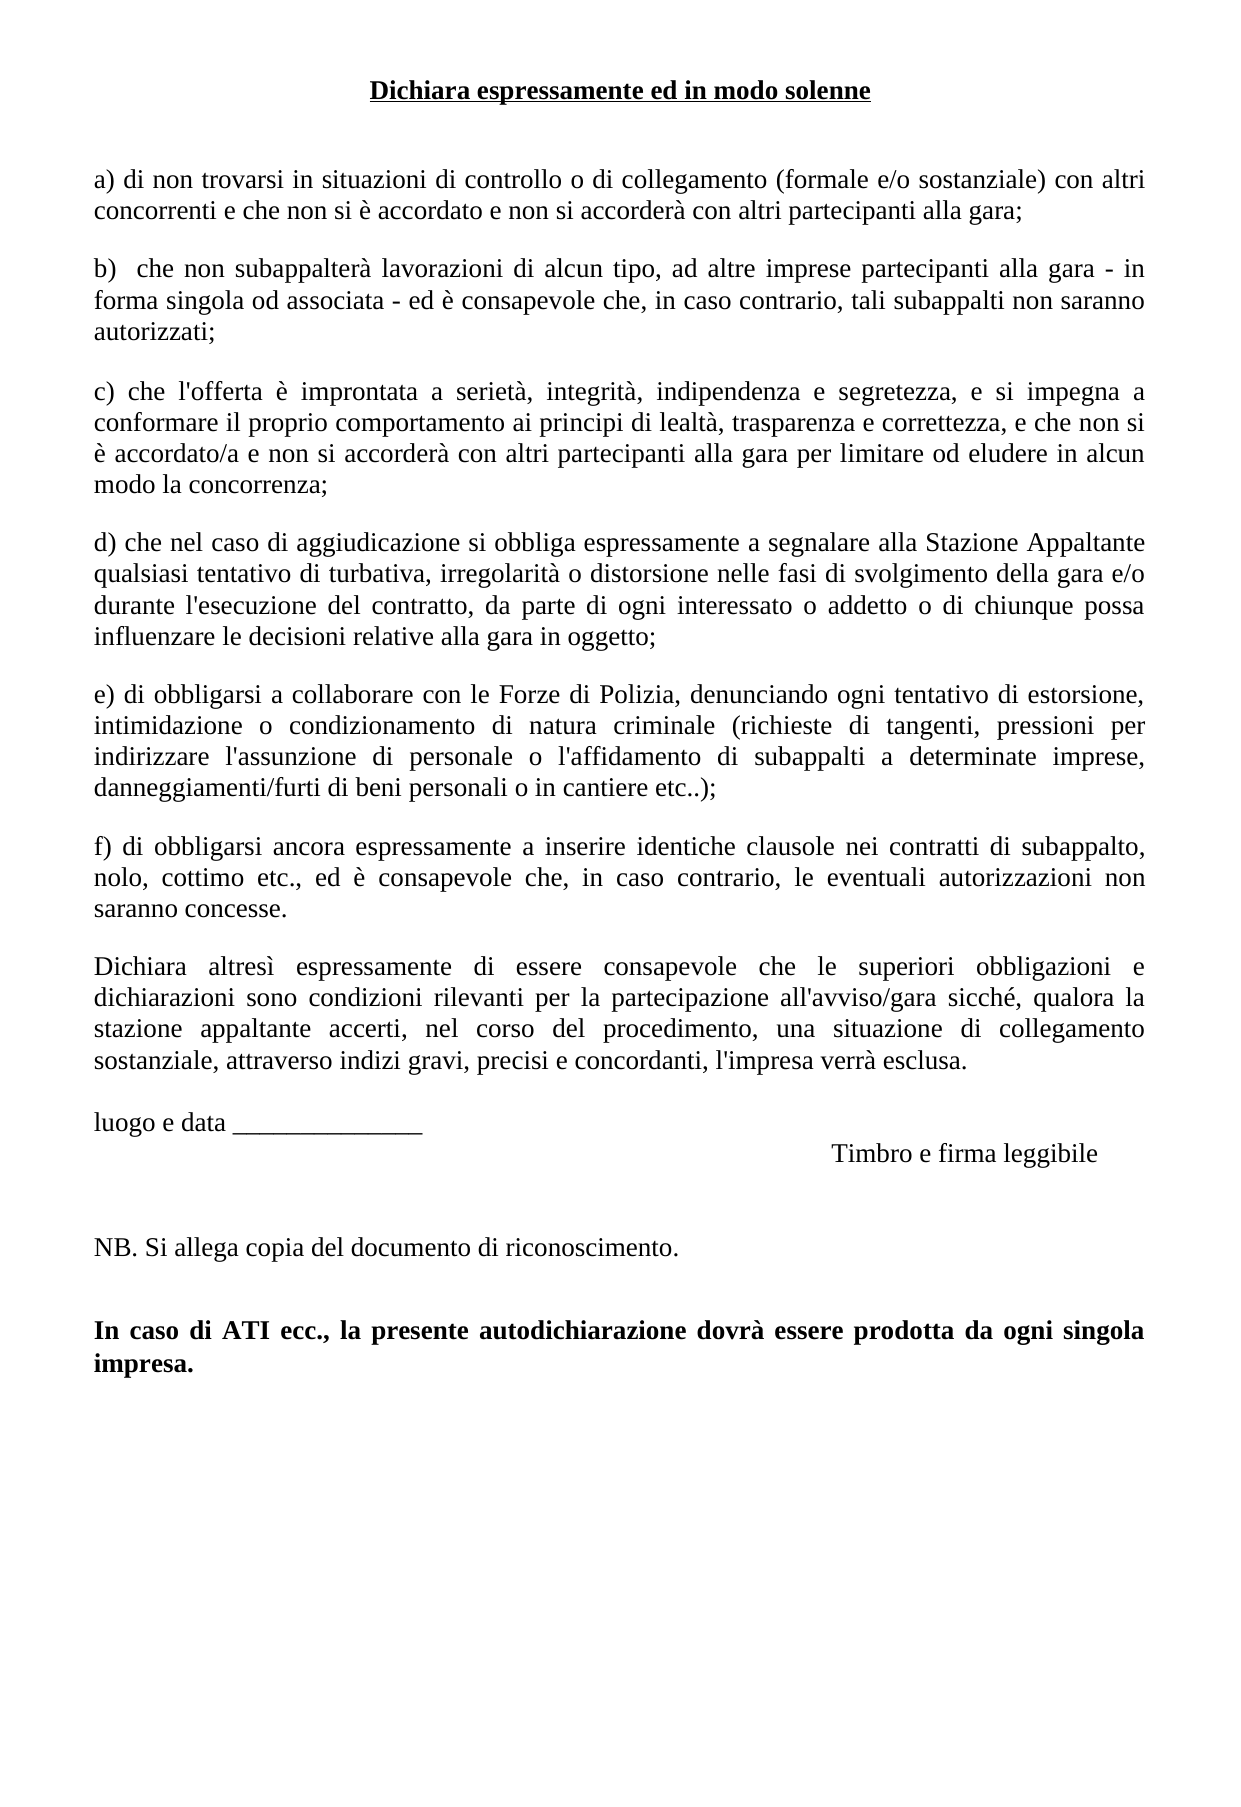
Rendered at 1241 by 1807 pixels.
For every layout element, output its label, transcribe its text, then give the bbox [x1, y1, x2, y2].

text Timbro e firma leggibile [94, 1137, 1146, 1168]
text luogo e data ______________ [94, 1106, 1146, 1137]
text In caso di ATI ecc., la presente autodichiarazione dovrà essere prodotta da ogni singola impresa. [94, 1314, 1146, 1379]
text c) che l'offerta è improntata a serietà, integrità, indipendenza e segretezza, e si impegna a conformare il proprio comportamento ai principi di lealtà, trasparenza e correttezza, e che non si è accordato/a e non si accorderà con altri partecipanti alla gara per limitare od eludere in alcun modo la concorrenza; [94, 375, 1146, 499]
text a) di non trovarsi in situazioni di controllo o di collegamento (formale e/o sostanziale) con altri concorrenti e che non si è accordato e non si accorderà con altri partecipanti alla gara; [94, 163, 1146, 226]
text f) di obbligarsi ancora espressamente a inserire identiche clausole nei contratti di subappalto, nolo, cottimo etc., ed è consapevole che, in caso contrario, le eventuali autorizzazioni non saranno concesse. [94, 830, 1146, 923]
text e) di obbligarsi a collaborare con le Forze di Polizia, denunciando ogni tentativo di estorsione, intimidazione o condizionamento di natura criminale (richieste di tangenti, pressioni per indirizzare l'assunzione di personale o l'affidamento di subappalti a determinate imprese, danneggiamenti/furti di beni personali o in cantiere etc..); [94, 678, 1146, 803]
text NB. Si allega copia del documento di riconoscimento. [94, 1231, 1146, 1262]
text d) che nel caso di aggiudicazione si obbliga espressamente a segnalare alla Stazione Appaltante qualsiasi tentativo di turbativa, irregolarità o distorsione nelle fasi di svolgimento della gara e/o durante l'esecuzione del contratto, da parte di ogni interessato o addetto o di chiunque possa influenzare le decisioni relative alla gara in oggetto; [94, 526, 1146, 651]
text Dichiara espressamente ed in modo solenne [94, 74, 1146, 105]
text Dichiara altresì espressamente di essere consapevole che le superiori obbligazioni e dichiarazioni sono condizioni rilevanti per la partecipazione all'avviso/gara sicché, qualora la stazione appaltante accerti, nel corso del procedimento, una situazione di collegamento sostanziale, attraverso indizi gravi, precisi e concordanti, l'impresa verrà esclusa. [94, 950, 1146, 1075]
text b) che non subappalterà lavorazioni di alcun tipo, ad altre imprese partecipanti alla gara - in forma singola od associata - ed è consapevole che, in caso contrario, tali subappalti non saranno autorizzati; [94, 253, 1146, 346]
